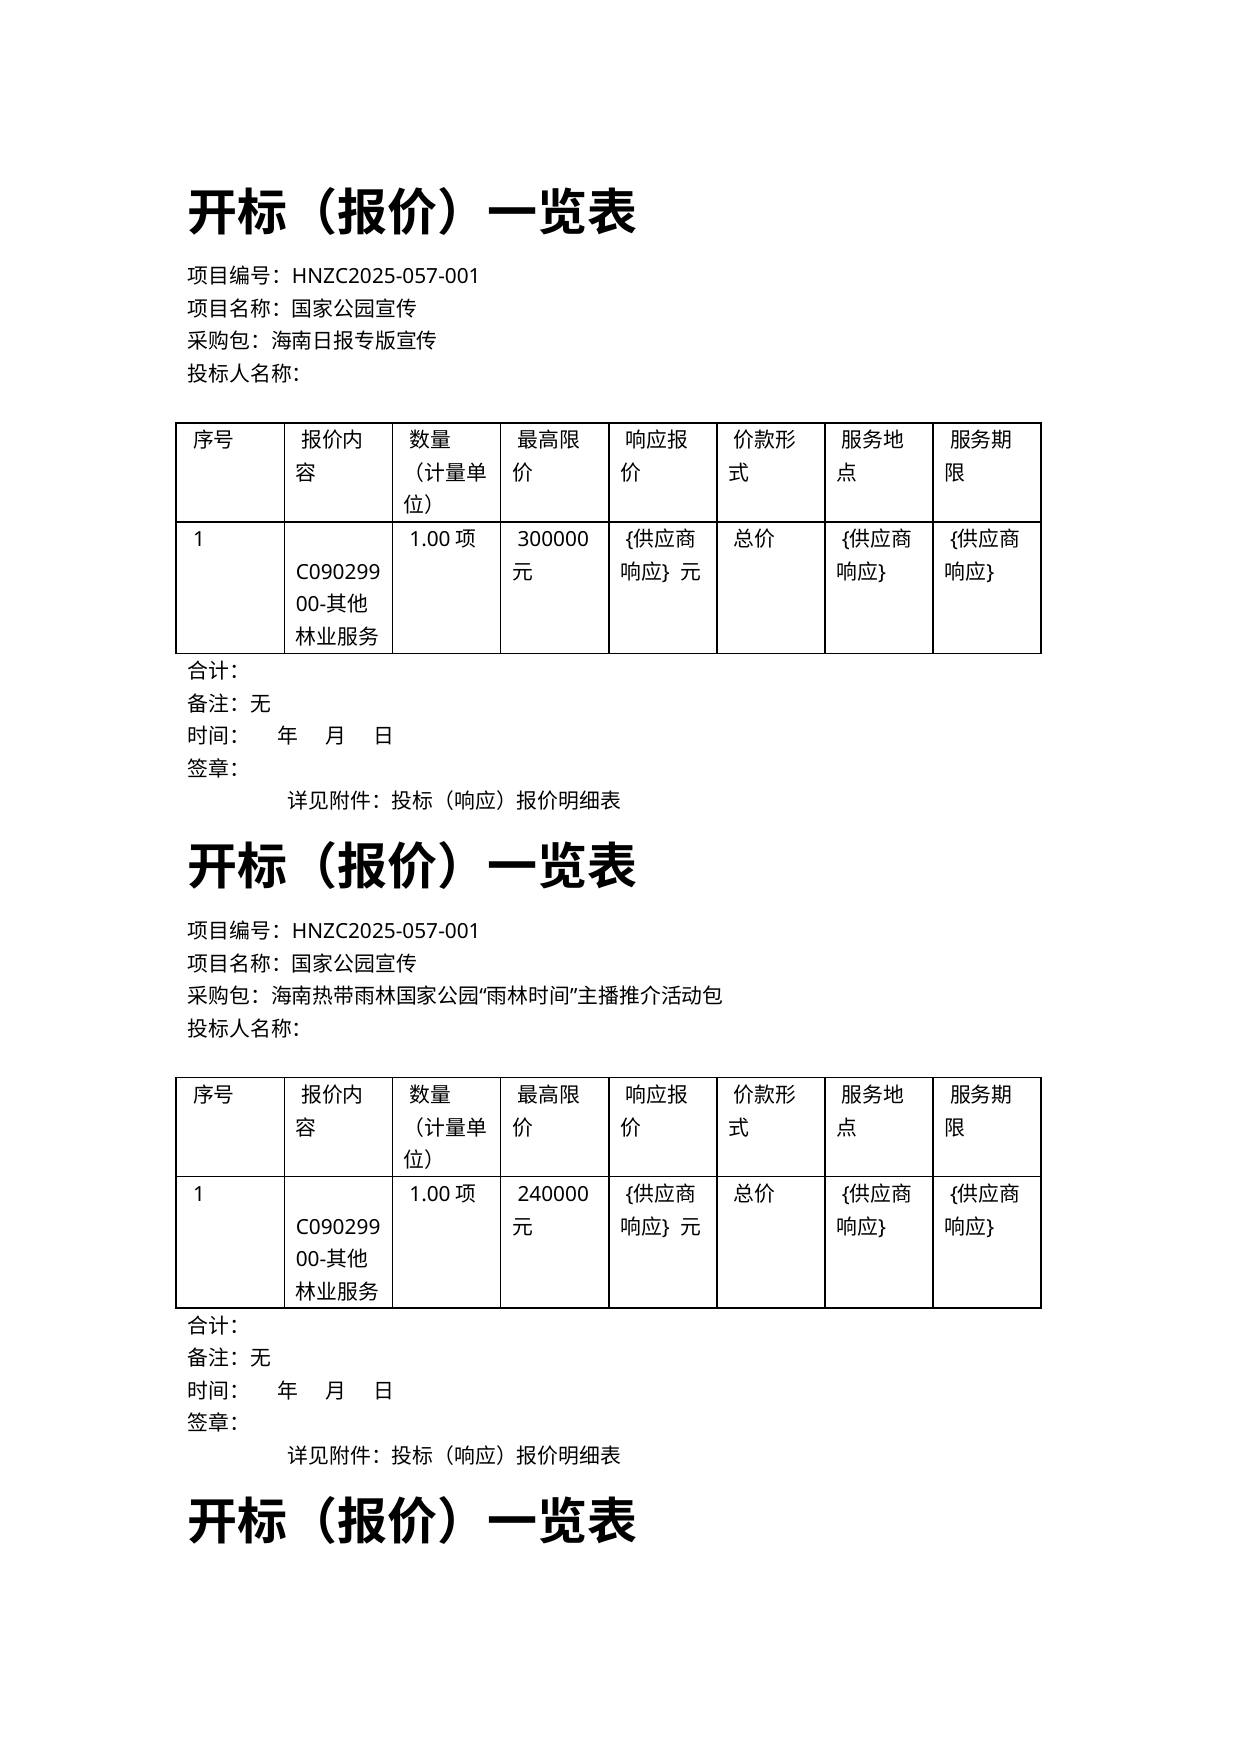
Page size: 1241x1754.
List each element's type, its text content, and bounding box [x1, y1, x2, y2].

table_header 序号 [177, 424, 284, 521]
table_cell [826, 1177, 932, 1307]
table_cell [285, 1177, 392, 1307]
table_header 服务地点 [826, 424, 932, 521]
table_cell 300000 元 [501, 523, 608, 653]
table_header 数量（计量单位） [393, 1078, 500, 1176]
table_header 最高限价 [501, 1078, 608, 1176]
table_header 报价内容 [285, 424, 392, 521]
text 项目名称：国家公园宣传 [187, 947, 1053, 979]
text 投标人名称： [187, 1012, 1053, 1044]
table_header 报价内容 [285, 1078, 392, 1176]
text 签章： [187, 1406, 1053, 1439]
text 合计： [187, 654, 1053, 687]
table_cell C09029900-其他林业服务 [285, 523, 392, 653]
table_header 序号 [177, 1078, 284, 1176]
table_cell 1.00项 [393, 523, 500, 653]
text 采购包：海南日报专版宣传 [187, 324, 1053, 357]
text 备注：无 [187, 1341, 1053, 1374]
table_header 响应报价 [610, 1078, 716, 1176]
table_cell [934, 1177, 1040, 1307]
table_header 最高限价 [501, 424, 608, 521]
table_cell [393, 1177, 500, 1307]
table_header 数量（计量单位） [393, 424, 500, 521]
text 详见附件：投标（响应）报价明细表 [187, 1439, 1053, 1471]
text 开标（报价）一览表 [187, 817, 1053, 914]
table_header 价款形式 [718, 1078, 824, 1176]
table_cell 1 [177, 523, 284, 653]
text 签章： [187, 752, 1053, 784]
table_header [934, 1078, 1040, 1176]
text 时间： 年 月 日 [187, 719, 1053, 752]
text 项目名称：国家公园宣传 [187, 292, 1053, 324]
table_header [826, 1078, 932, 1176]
text 项目编号：HNZC2025-057-001 [187, 914, 1053, 947]
table_header 服务期限 [934, 424, 1040, 521]
table_cell 总价 [718, 523, 824, 653]
text 详见附件：投标（响应）报价明细表 [187, 784, 1053, 817]
text 合计： [187, 1309, 1053, 1341]
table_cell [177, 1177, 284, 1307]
text 开标（报价）一览表 [187, 1471, 1053, 1569]
text 项目编号：HNZC2025-057-001 [187, 259, 1053, 292]
text 备注：无 [187, 687, 1053, 719]
text 采购包：海南热带雨林国家公园“雨林时间”主播推介活动包 [187, 979, 1053, 1012]
table_cell {供应商响应} [826, 523, 932, 653]
table_cell {供应商响应} 元 [610, 523, 716, 653]
table_header 响应报价 [610, 424, 716, 521]
text 时间： 年 月 日 [187, 1374, 1053, 1406]
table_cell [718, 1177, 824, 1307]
text 投标人名称： [187, 357, 1053, 389]
table_header 价款形式 [718, 424, 824, 521]
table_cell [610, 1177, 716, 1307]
table_cell {供应商响应} [934, 523, 1040, 653]
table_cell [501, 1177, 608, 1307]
text 开标（报价）一览表 [187, 162, 1053, 259]
